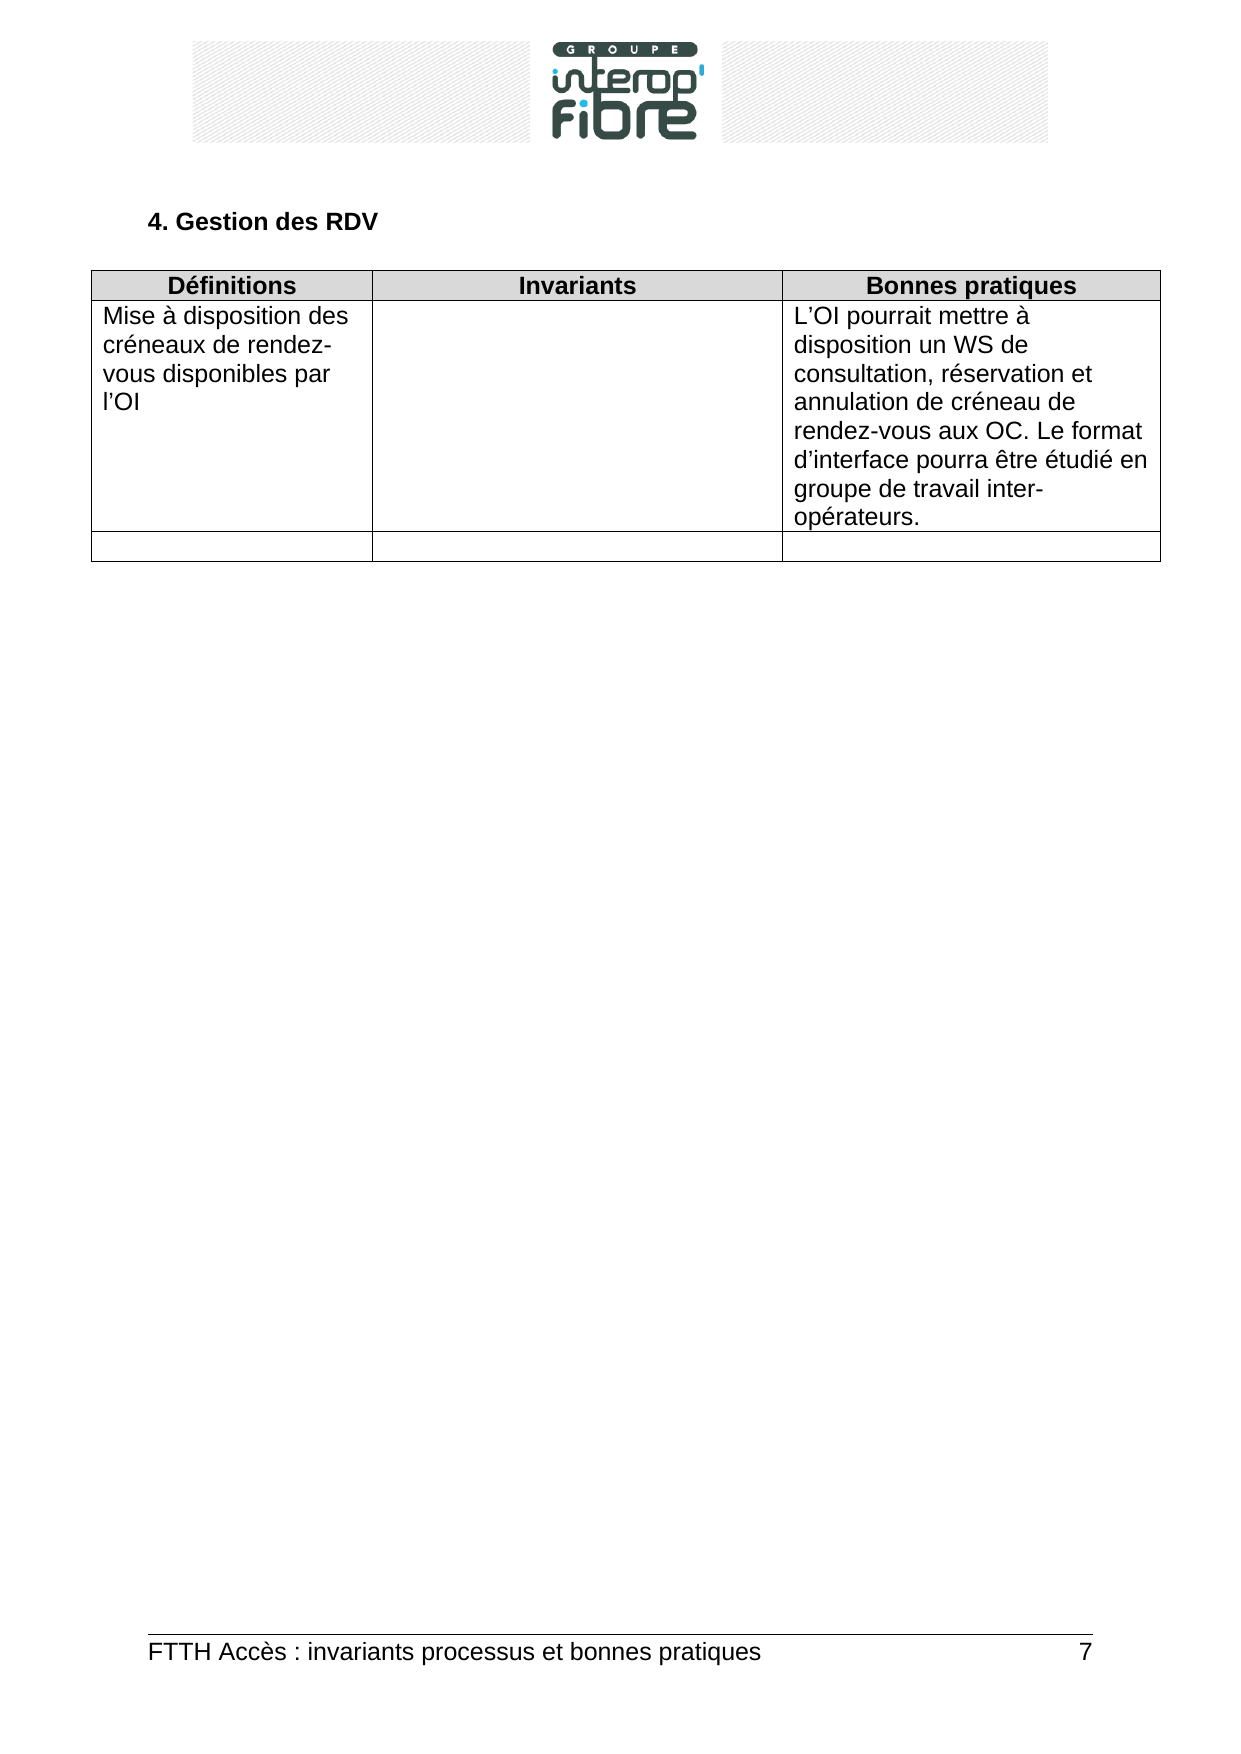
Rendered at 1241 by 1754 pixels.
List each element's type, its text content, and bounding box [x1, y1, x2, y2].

table_cell [783, 532, 1160, 561]
table_cell [92, 532, 372, 561]
table_cell [373, 301, 782, 531]
picture [147, 0, 1093, 182]
table_header Bonnes pratiques [783, 271, 1160, 300]
table_header Invariants [373, 271, 782, 300]
table_cell [373, 532, 782, 561]
table_cell L’OI pourrait mettre à disposition un WS de consultation, réservation et annulation de créneau de rendez-vous aux OC. Le format d’interface pourra être étudié en groupe de travail inter-opérateurs. [783, 301, 1160, 531]
subtitle 4. Gestion des RDV [148, 206, 1093, 235]
table_header Définitions [92, 271, 372, 300]
table_cell Mise à disposition des créneaux de rendez-vous disponibles par l’OI [92, 301, 372, 531]
